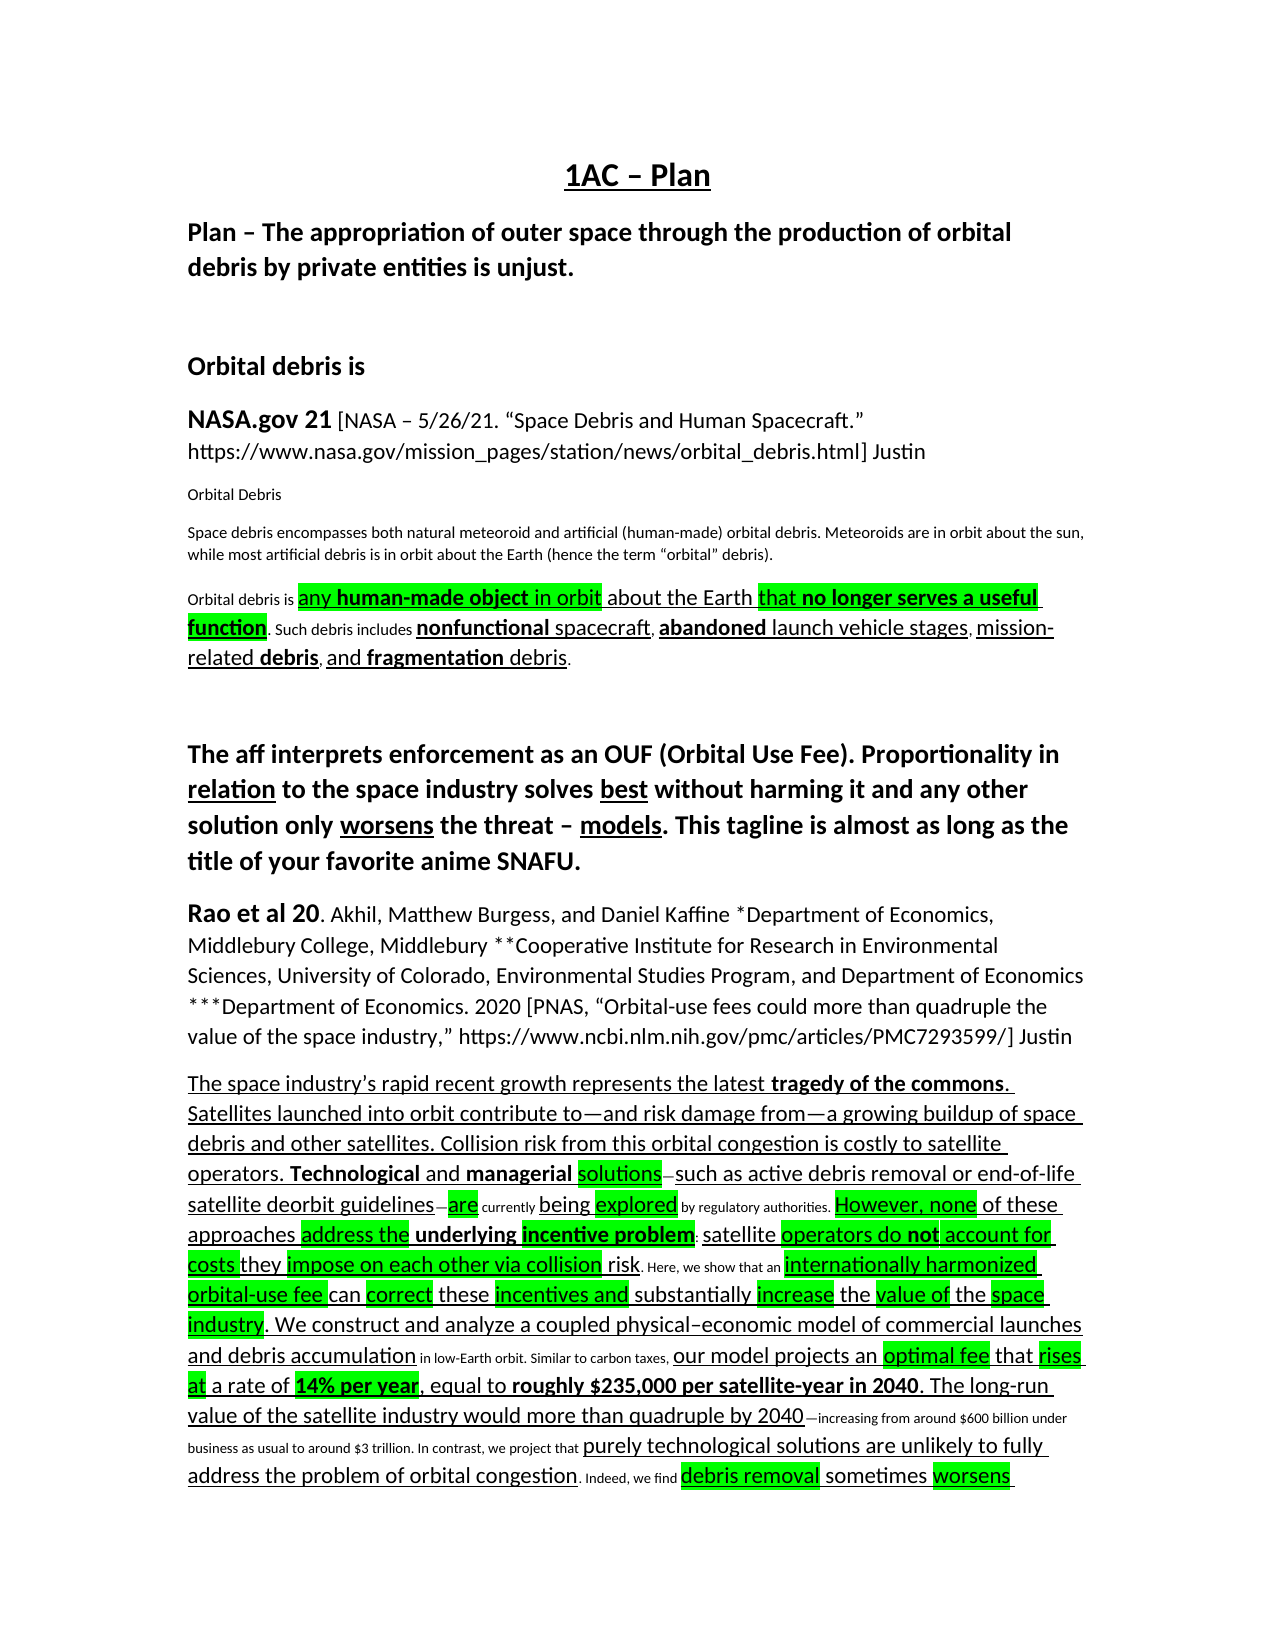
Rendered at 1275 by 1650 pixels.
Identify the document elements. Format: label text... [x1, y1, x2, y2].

subtitle 1AC – Plan [187, 154, 1087, 195]
text Rao et al 20. Akhil, Matthew Burgess, and Daniel Kaffine *Department of Economics, Middlebury College, Middlebury **Cooperative Institute for Research in Environmental Sciences, University of Colorado, Environmental Studies Program, and Department of Economics ***Department of Economics. 2020 [PNAS, “Orbital-use fees could more than quadruple the value of the space industry,” https://www.ncbi.nlm.nih.gov/pmc/articles/PMC7293599/] Justin [187, 896, 1087, 1050]
text Orbital Debris [187, 484, 1087, 504]
subtitle Orbital debris is [187, 349, 1087, 383]
text Orbital debris is any human-made object in orbit about the Earth that no longer serves a useful function. Such debris includes nonfunctional spacecraft, abandoned launch vehicle stages, mission-related debris, and fragmentation debris. [187, 583, 1087, 671]
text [187, 1069, 1087, 1490]
subtitle Plan – The appropriation of outer space through the production of orbital debris by private entities is unjust. [187, 215, 1087, 283]
text NASA.gov 21 [NASA – 5/26/21. “Space Debris and Human Spacecraft.” https://www.nasa.gov/mission_pages/station/news/orbital_debris.html] Justin [187, 402, 1087, 465]
text Space debris encompasses both natural meteoroid and artificial (human-made) orbital debris. Meteoroids are in orbit about the sun, while most artificial debris is in orbit about the Earth (hence the term “orbital” debris). [187, 522, 1087, 565]
subtitle The aff interprets enforcement as an OUF (Orbital Use Fee). Proportionality in relation to the space industry solves best without harming it and any other solution only worsens the threat – models. This tagline is almost as long as the title of your favorite anime SNAFU. [187, 737, 1087, 877]
